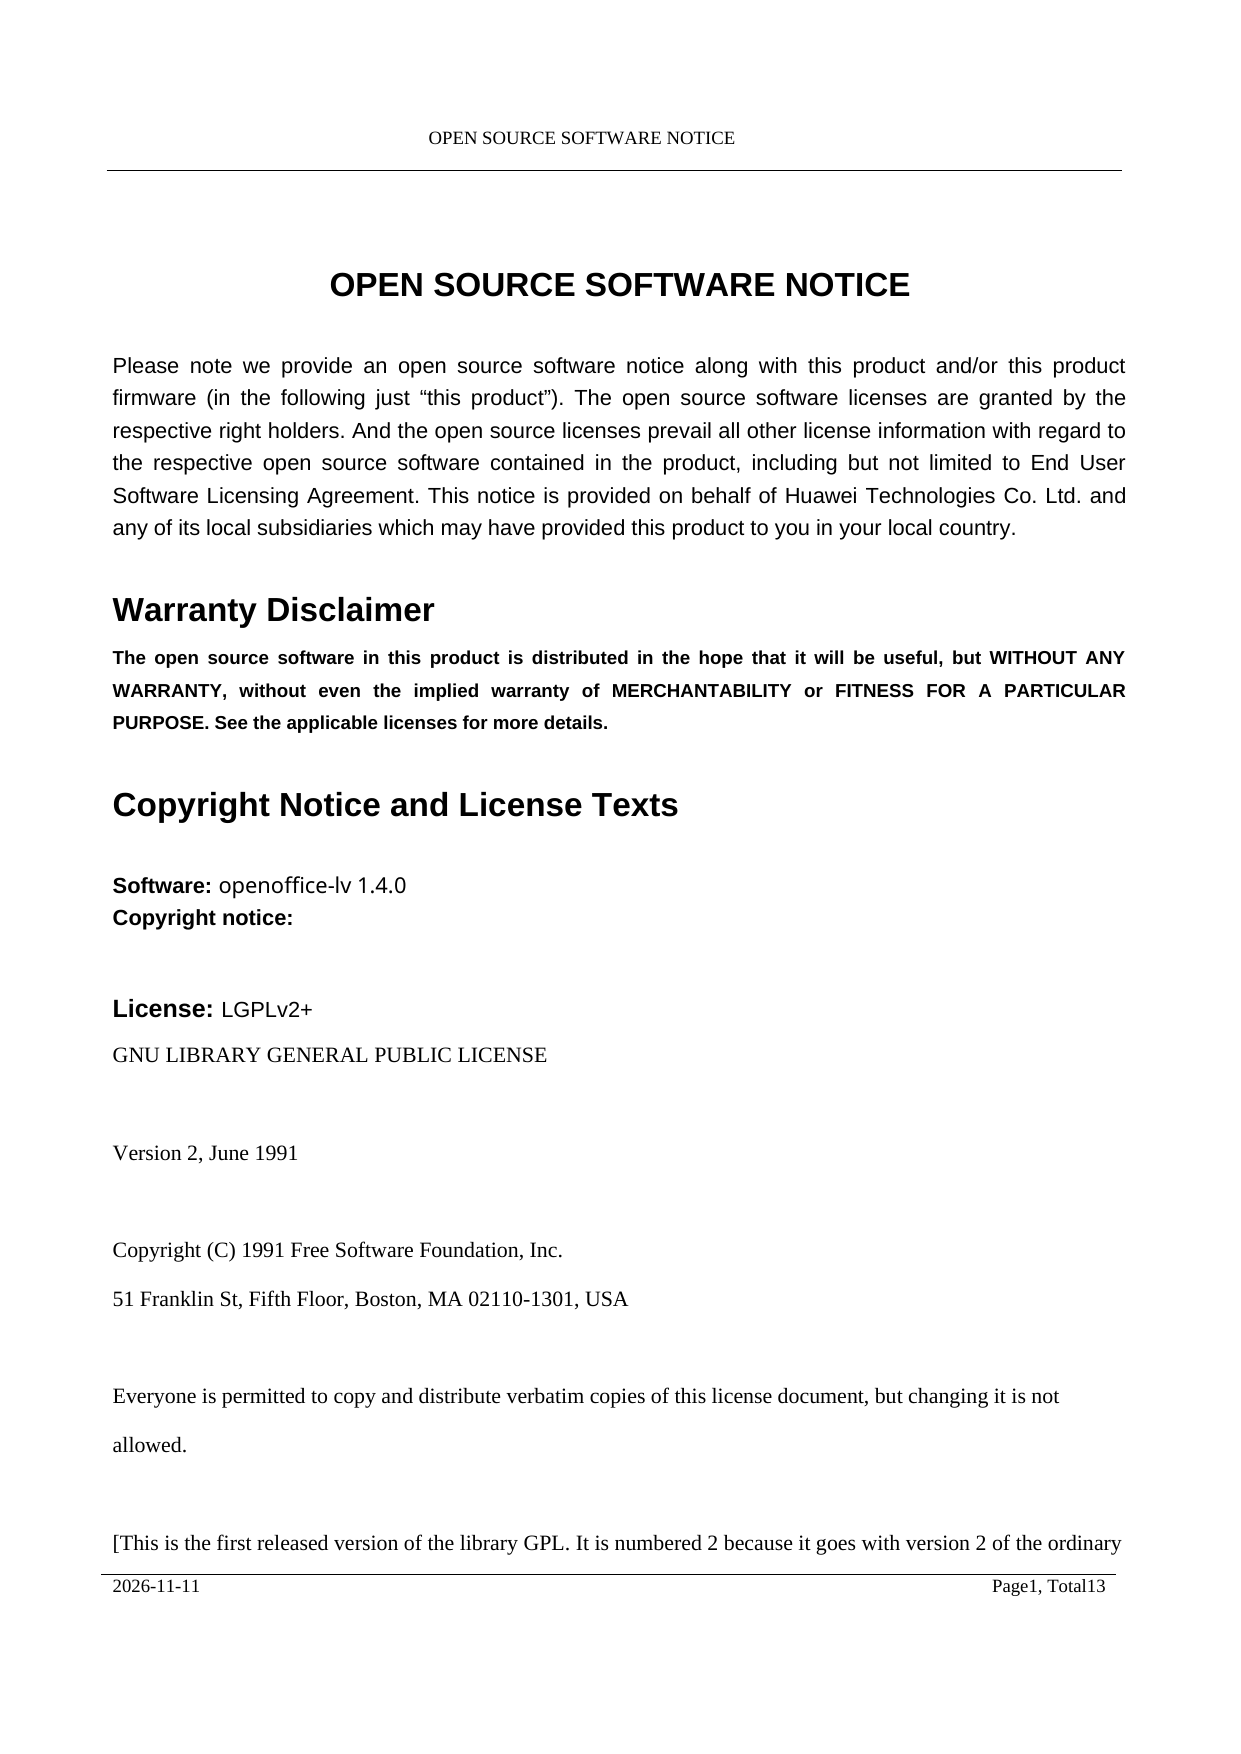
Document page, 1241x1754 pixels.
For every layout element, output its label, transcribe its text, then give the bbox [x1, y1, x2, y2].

text Warranty Disclaimer [112, 576, 1128, 641]
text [112, 1038, 1128, 1558]
text Software: openoffice-lv 1.4.0 [112, 869, 1128, 901]
text Please note we provide an open source software notice along with this product and/or this product firmware (in the following just “this product”). The open source software licenses are granted by the respective right holders. And the open source licenses prevail all other license information with regard to the respective open source software contained in the product, including but not limited to End User Software Licensing Agreement. This notice is provided on behalf of Huawei Technologies Co. Ltd. and any of its local subsidiaries which may have provided this product to you in your local country. [112, 349, 1128, 544]
text The open source software in this product is distributed in the hope that it will be useful, but WITHOUT ANY WARRANTY, without even the implied warranty of MERCHANTABILITY or FITNESS FOR A PARTICULAR PURPOSE. See the applicable licenses for more details. [112, 641, 1128, 739]
text Copyright notice: [112, 901, 1128, 934]
text OPEN SOURCE SOFTWARE NOTICE [112, 251, 1128, 316]
text License: LGPLv2+ [112, 992, 1128, 1024]
text Copyright Notice and License Texts [112, 771, 1128, 836]
